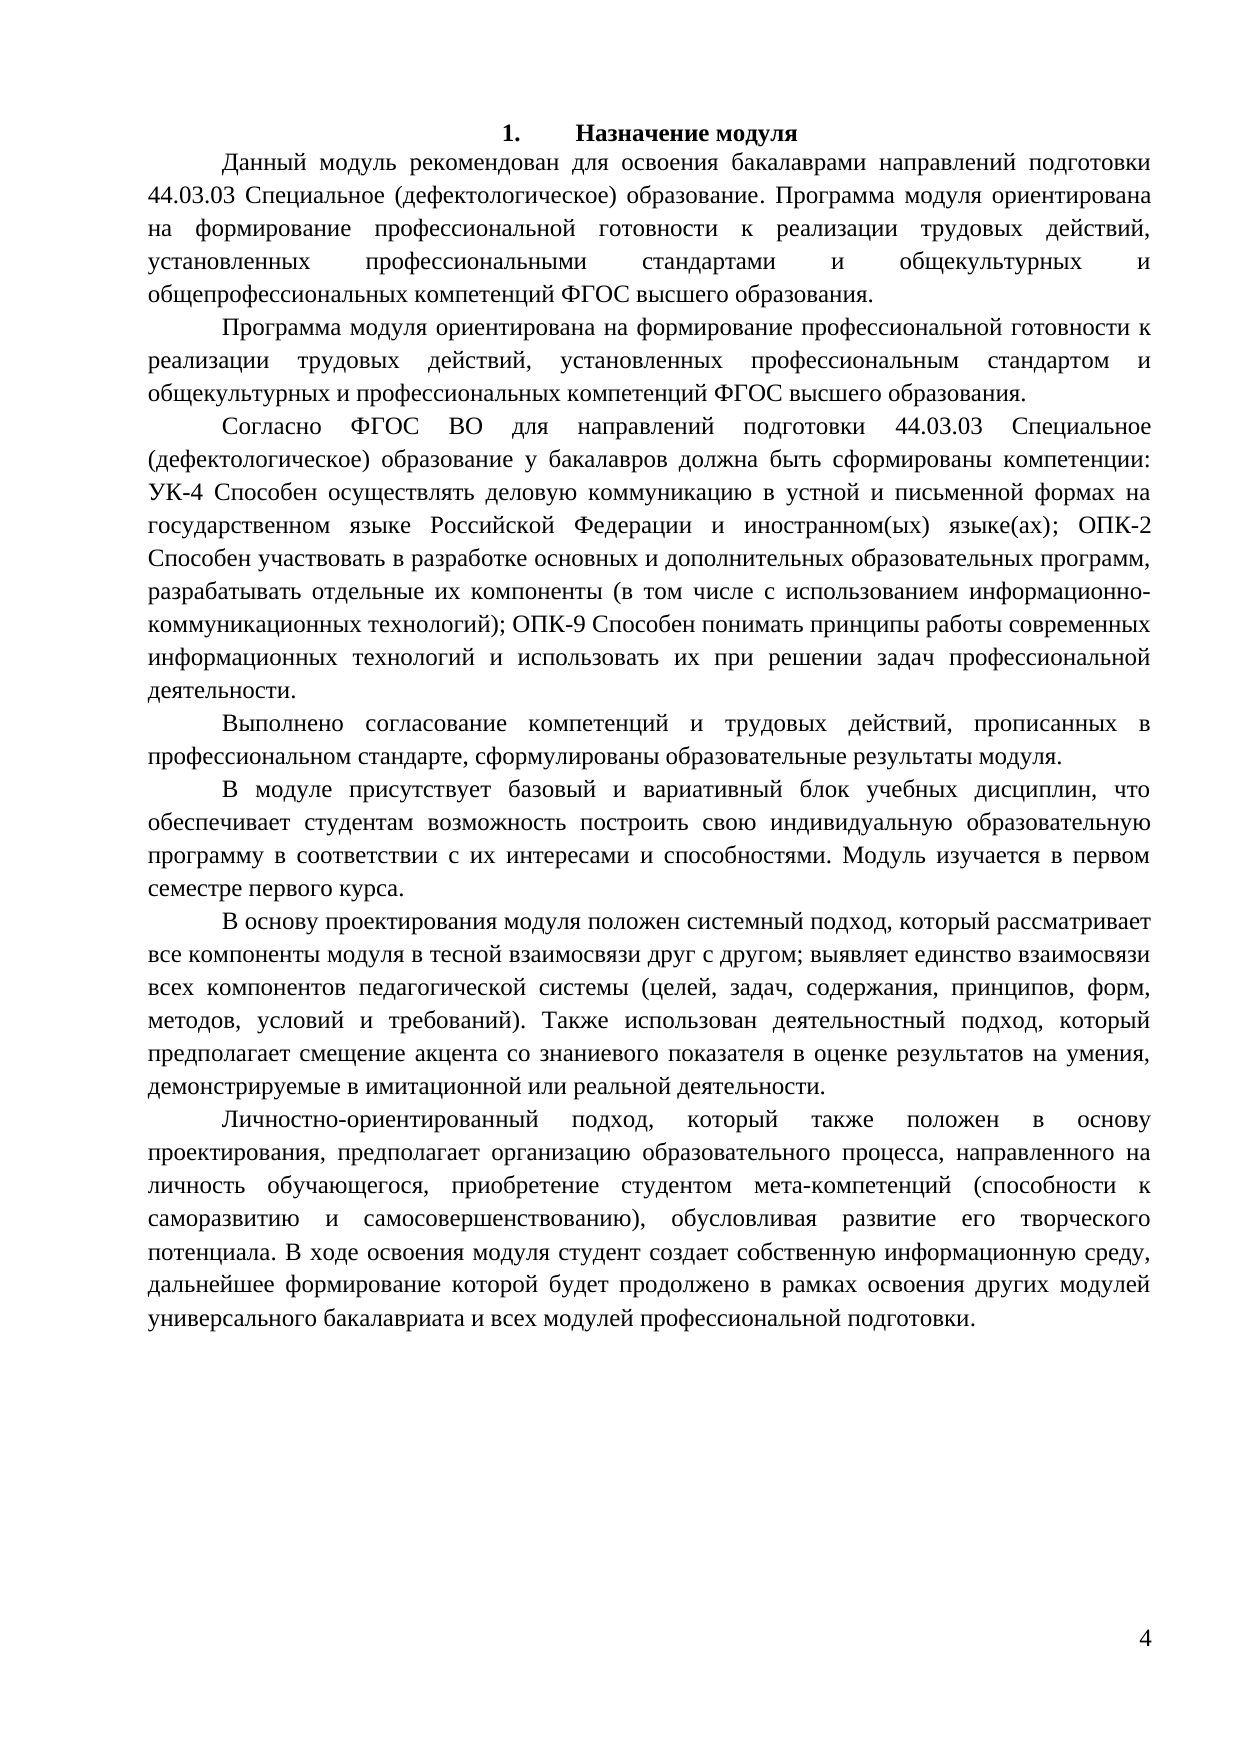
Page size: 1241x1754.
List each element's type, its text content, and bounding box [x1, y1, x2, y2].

text Программа модуля ориентирована на формирование профессиональной готовности к реализации трудовых действий, установленных профессиональным стандартом и общекультурных и профессиональных компетенций ФГОС высшего образования. [148, 312, 1152, 407]
text Согласно ФГОС ВО для направлений подготовки 44.03.03 Специальное (дефектологическое) образование у бакалавров должна быть сформированы компетенции: УК-4 Способен осуществлять деловую коммуникацию в устной и письменной формах на государственном языке Российской Федерации и иностранном(ых) языке(ах); ОПК-2 Способен участвовать в разработке основных и дополнительных образовательных программ, разрабатывать отдельные их компоненты (в том числе с использованием информационно-коммуникационных технологий); ОПК-9 Способен понимать принципы работы современных информационных технологий и использовать их при решении задач профессиональной деятельности. [148, 411, 1152, 704]
text 1. Назначение модуля [148, 118, 1152, 147]
text Личностно-ориентированный подход, который также положен в основу проектирования, предполагает организацию образовательного процесса, направленного на личность обучающегося, приобретение студентом мета-компетенций (способности к саморазвитию и самосовершенствованию), обусловливая развитие его творческого потенциала. В ходе освоения модуля студент создает собственную информационную среду, дальнейшее формирование которой будет продолжено в рамках освоения других модулей универсального бакалавриата и всех модулей профессиональной подготовки. [148, 1104, 1152, 1331]
text В основу проектирования модуля положен системный подход, который рассматривает все компоненты модуля в тесной взаимосвязи друг с другом; выявляет единство взаимосвязи всех компонентов педагогической системы (целей, задач, содержания, принципов, форм, методов, условий и требований). Также использован деятельностный подход, который предполагает смещение акцента со знаниевого показателя в оценке результатов на умения, демонстрируемые в имитационной или реальной деятельности. [148, 906, 1152, 1100]
text Выполнено согласование компетенций и трудовых действий, прописанных в профессиональном стандарте, сформулированы образовательные результаты модуля. [148, 708, 1152, 770]
text В модуле присутствует базовый и вариативный блок учебных дисциплин, что обеспечивает студентам возможность построить свою индивидуальную образовательную программу в соответствии с их интересами и способностями. Модуль изучается в первом семестре первого курса. [148, 774, 1152, 902]
text Данный модуль рекомендован для освоения бакалаврами направлений подготовки 44.03.03 Специальное (дефектологическое) образование. Программа модуля ориентирована на формирование профессиональной готовности к реализации трудовых действий, установленных профессиональными стандартами и общекультурных и общепрофессиональных компетенций ФГОС высшего образования. [148, 147, 1152, 308]
